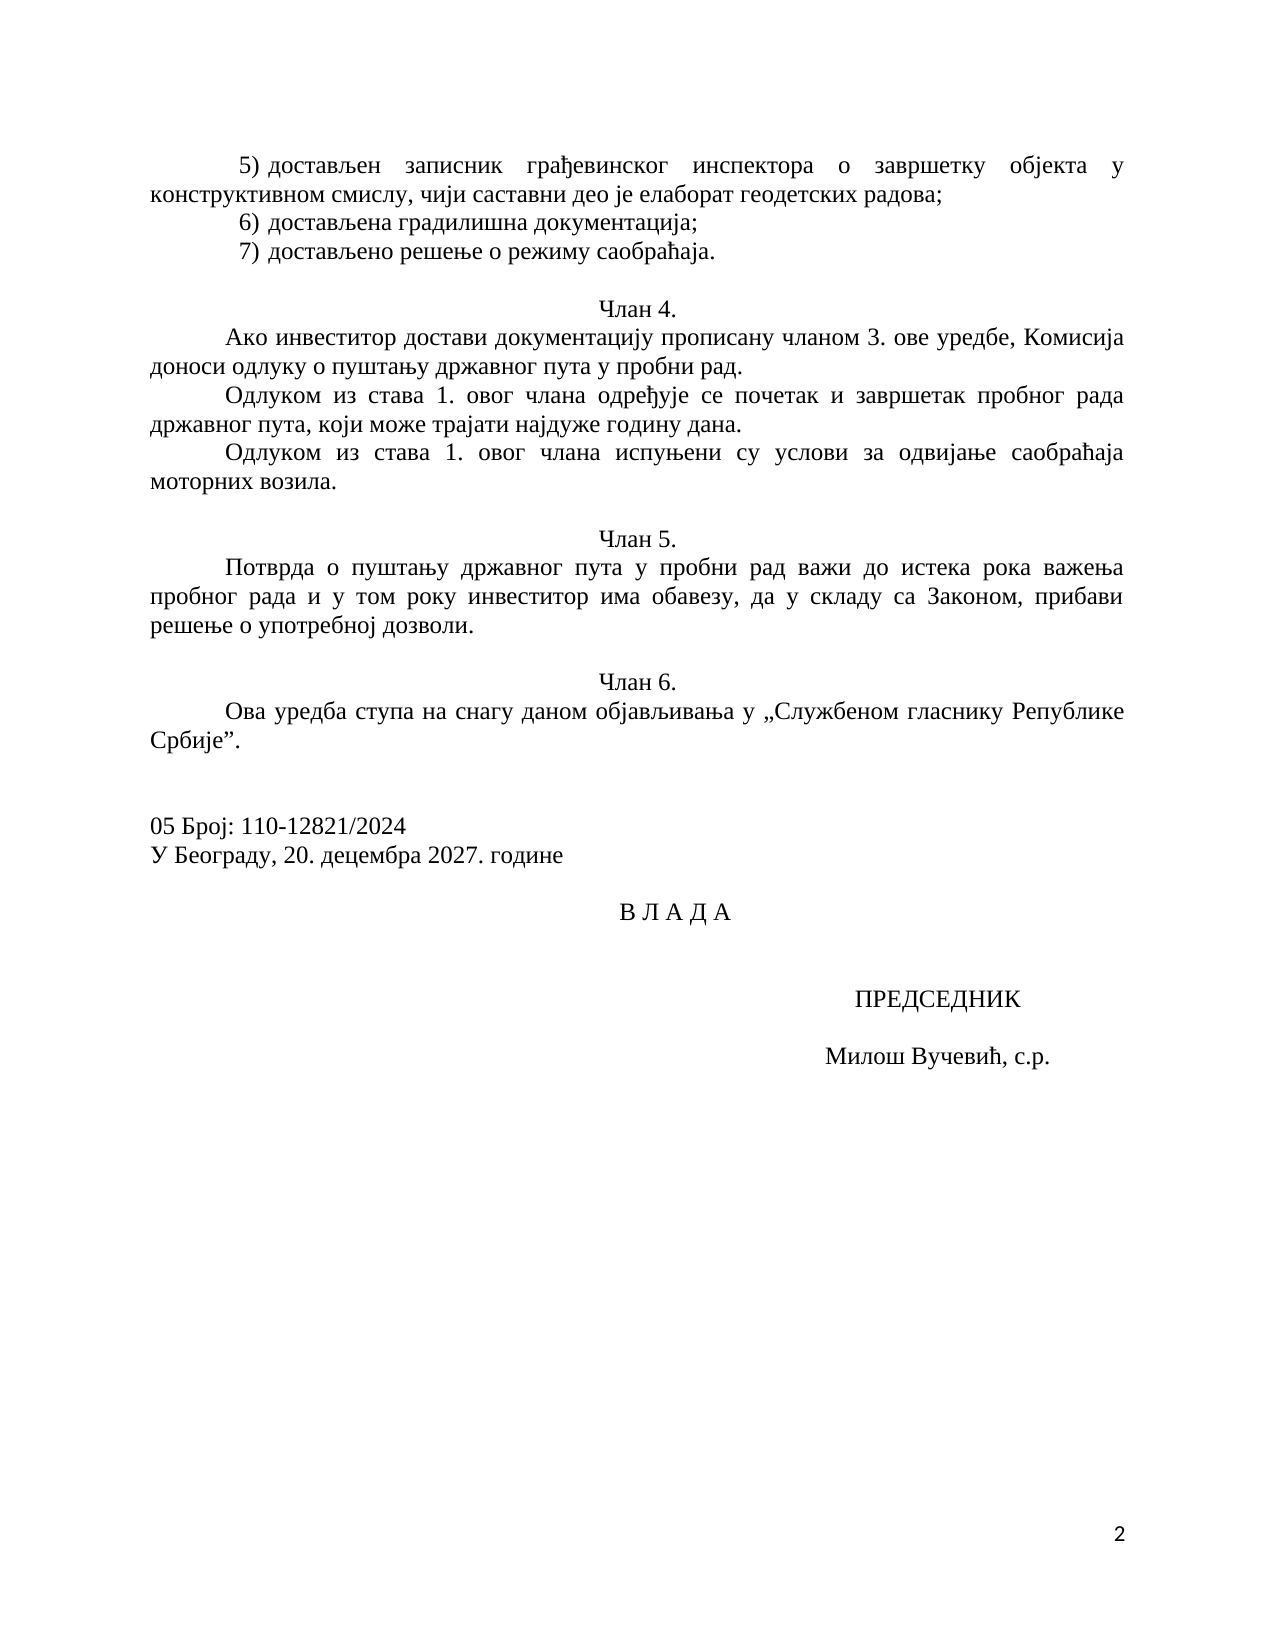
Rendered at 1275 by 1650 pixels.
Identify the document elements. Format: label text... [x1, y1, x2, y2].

text Одлуком из става 1. овог члана испуњени су услови за одвијање саобраћаја моторних возила. [150, 437, 1125, 495]
list достављена градилишна документација; [150, 207, 1125, 236]
text 05 Број: 110-12821/2024 [150, 811, 1125, 840]
text Милош Вучевић, с.р. [675, 1041, 1125, 1070]
text ПРЕДСЕДНИК [675, 984, 1125, 1012]
text Одлуком из става 1. овог члана одређује се почетак и завршетак пробног рада државног пута, који може трајати најдуже годину дана. [150, 380, 1125, 437]
text Члан 4. [150, 294, 1125, 322]
text Ако инвеститор достави документацију прописану чланом 3. ове уредбе, Комисија доноси одлуку о пуштању државног пута у пробни рад. [150, 322, 1125, 380]
text У Београду, 20. децембра 2027. године [150, 840, 1125, 869]
text В Л А Д А [150, 897, 1125, 926]
text Члан 5. [150, 524, 1125, 552]
text Потврда о пуштању државног пута у пробни рад важи до истека рока важења пробног рада и у том року инвеститор има обавезу, да у складу са Законом, прибави решење о употребној дозволи. [150, 552, 1125, 639]
text Члан 6. [150, 667, 1125, 696]
text Ова уредба ступа на снагу даном објављивања у „Службеном гласнику Републике Србије”. [150, 696, 1125, 754]
list достављено решење о режиму саобраћаја. [225, 236, 1125, 265]
list достављен записник грађевинског инспектора о завршетку објекта у конструктивном смислу, чији саставни део је елаборат геодетских радова; [150, 150, 1125, 207]
